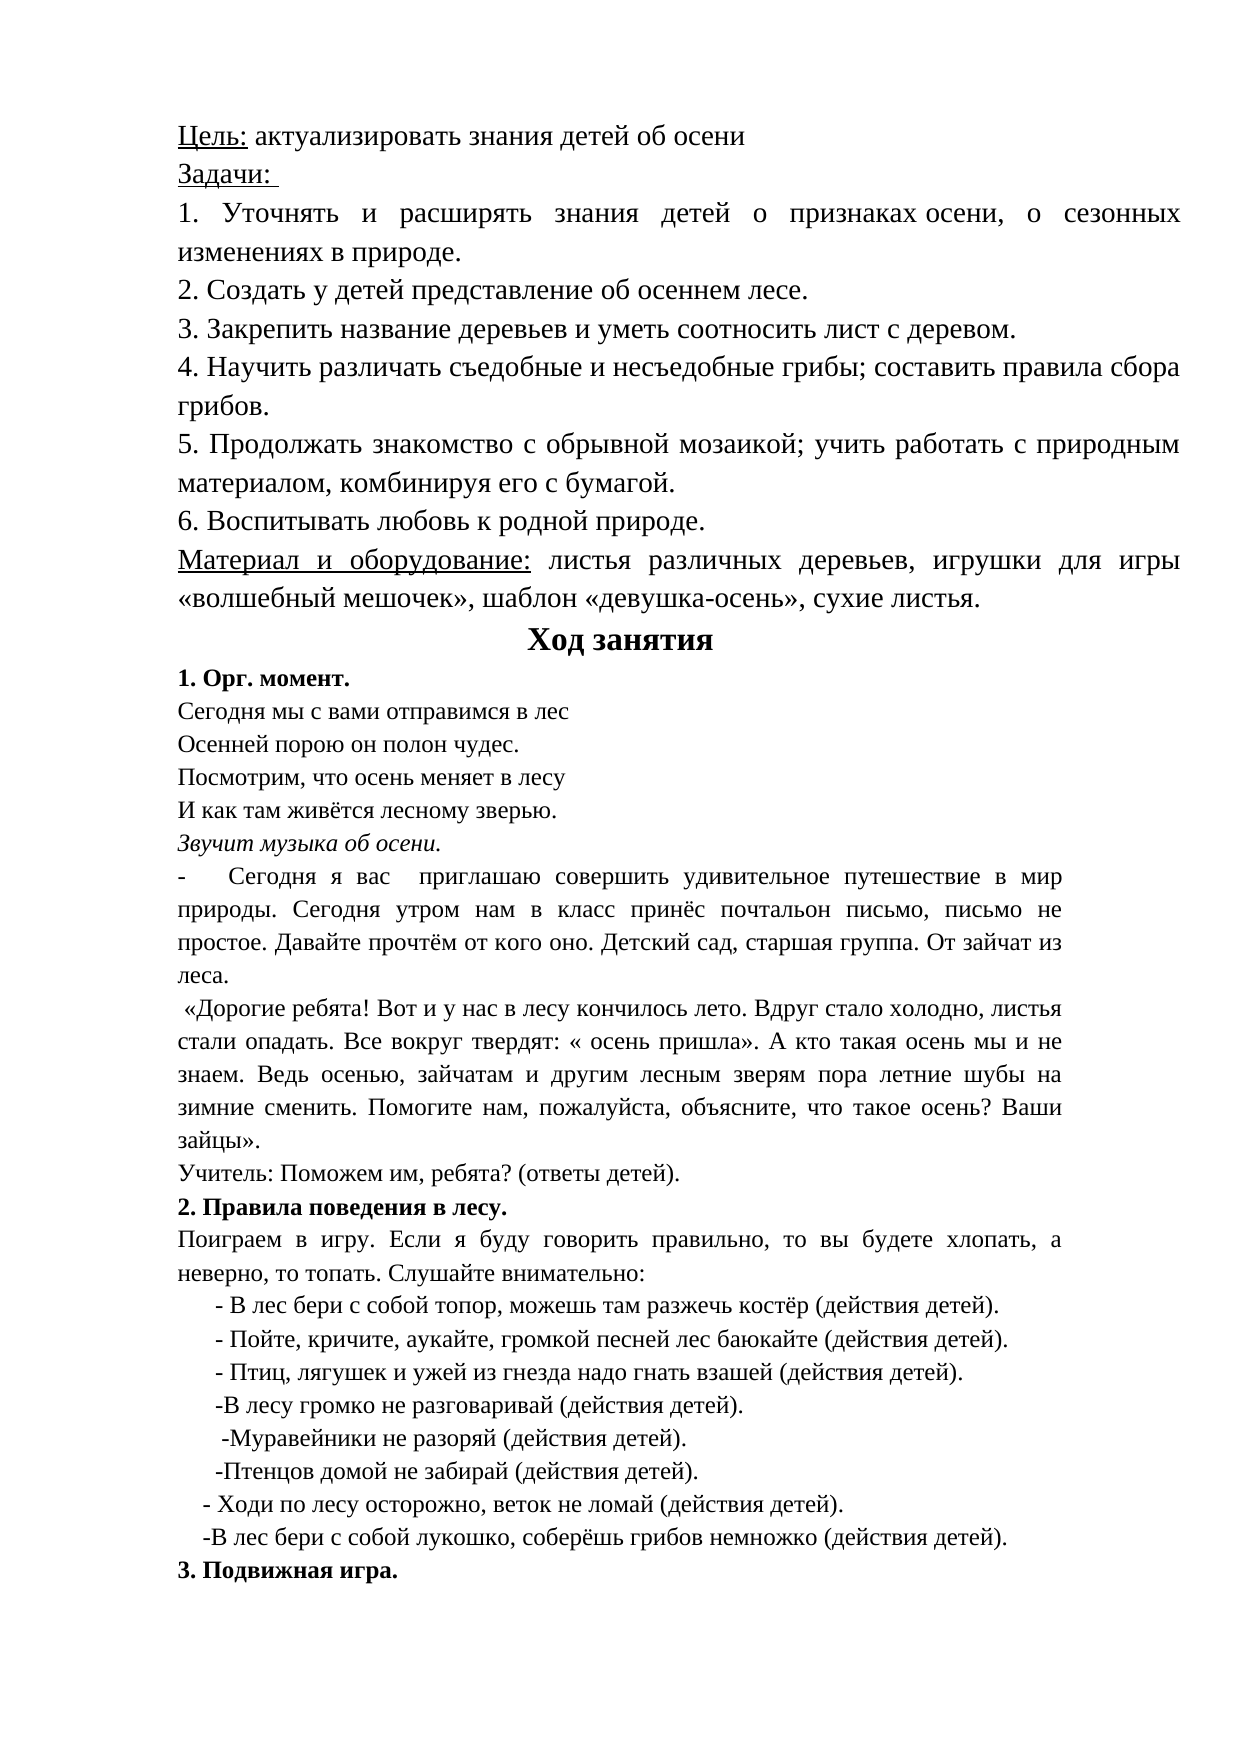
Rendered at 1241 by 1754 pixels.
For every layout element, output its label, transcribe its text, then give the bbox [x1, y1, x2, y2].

text -В лес бери с собой лукошко, соберёшь грибов немножко (действия детей). [177, 1522, 1063, 1551]
text 2. Создать у детей представление об осеннем лесе. [177, 272, 1181, 306]
text Задачи: [177, 157, 1181, 190]
text 2. Правила поведения в лесу. [177, 1192, 1063, 1220]
text - В лес бери с собой топор, можешь там разжечь костёр (действия детей). [177, 1291, 1063, 1319]
text 5. Продолжать знакомство с обрывной мозаикой; учить работать с природным материалом, комбинируя его с бумагой. [177, 426, 1181, 498]
text И как там живётся лесному зверью. [177, 795, 1063, 824]
text Осенней порою он полон чудес. [177, 729, 1063, 758]
text 1. Орг. момент. [177, 663, 1063, 692]
text - Птиц, лягушек и ужей из гнезда надо гнать взашей (действия детей). [177, 1357, 1063, 1385]
text - Сегодня я вас приглашаю совершить удивительное путешествие в мир природы. Сегодня утром нам в класс принёс почтальон письмо, письмо не простое. Давайте прочтём от кого оно. Детский сад, старшая группа. От зайчат из леса. [177, 861, 1063, 989]
text Учитель: Поможем им, ребята? (ответы детей). [177, 1158, 1063, 1187]
text -В лесу громко не разговаривай (действия детей). [177, 1390, 1063, 1418]
text Поиграем в игру. Если я буду говорить правильно, то вы будете хлопать, а неверно, то топать. Слушайте внимательно: [177, 1224, 1063, 1286]
text 4. Научить различать съедобные и несъедобные грибы; составить правила сбора грибов. [177, 349, 1181, 421]
text -Птенцов домой не забирай (действия детей). [177, 1456, 1063, 1484]
text - Ходи по лесу осторожно, веток не ломай (действия детей). [177, 1489, 1063, 1517]
text -Муравейники не разоряй (действия детей). [177, 1423, 1063, 1451]
text Цель: актуализировать знания детей об осени [177, 118, 1181, 152]
text 3. Закрепить название деревьев и уметь соотносить лист с деревом. [177, 311, 1181, 344]
text 6. Воспитывать любовь к родной природе. [177, 503, 1181, 537]
text 3. Подвижная игра. [177, 1555, 1063, 1583]
text 1. Уточнять и расширять знания детей о признаках осени, о сезонных изменениях в природе. [177, 195, 1181, 267]
text Сегодня мы с вами отправимся в лес [177, 696, 1063, 725]
text Материал и оборудование: листья различных деревьев, игрушки для игры «волшебный мешочек», шаблон «девушка-осень», сухие листья. [177, 542, 1181, 614]
text Ход занятия [177, 619, 1063, 657]
text «Дорогие ребята! Вот и у нас в лесу кончилось лето. Вдруг стало холодно, листья стали опадать. Все вокруг твердят: « осень пришла». А кто такая осень мы и не знаем. Ведь осенью, зайчатам и другим лесным зверям пора летние шубы на зимние сменить. Помогите нам, пожалуйста, объясните, что такое осень? Ваши зайцы». [177, 993, 1063, 1154]
text - Пойте, кричите, аукайте, громкой песней лес баюкайте (действия детей). [177, 1324, 1063, 1352]
text Посмотрим, что осень меняет в лесу [177, 762, 1063, 791]
text Звучит музыка об осени. [177, 828, 1063, 857]
